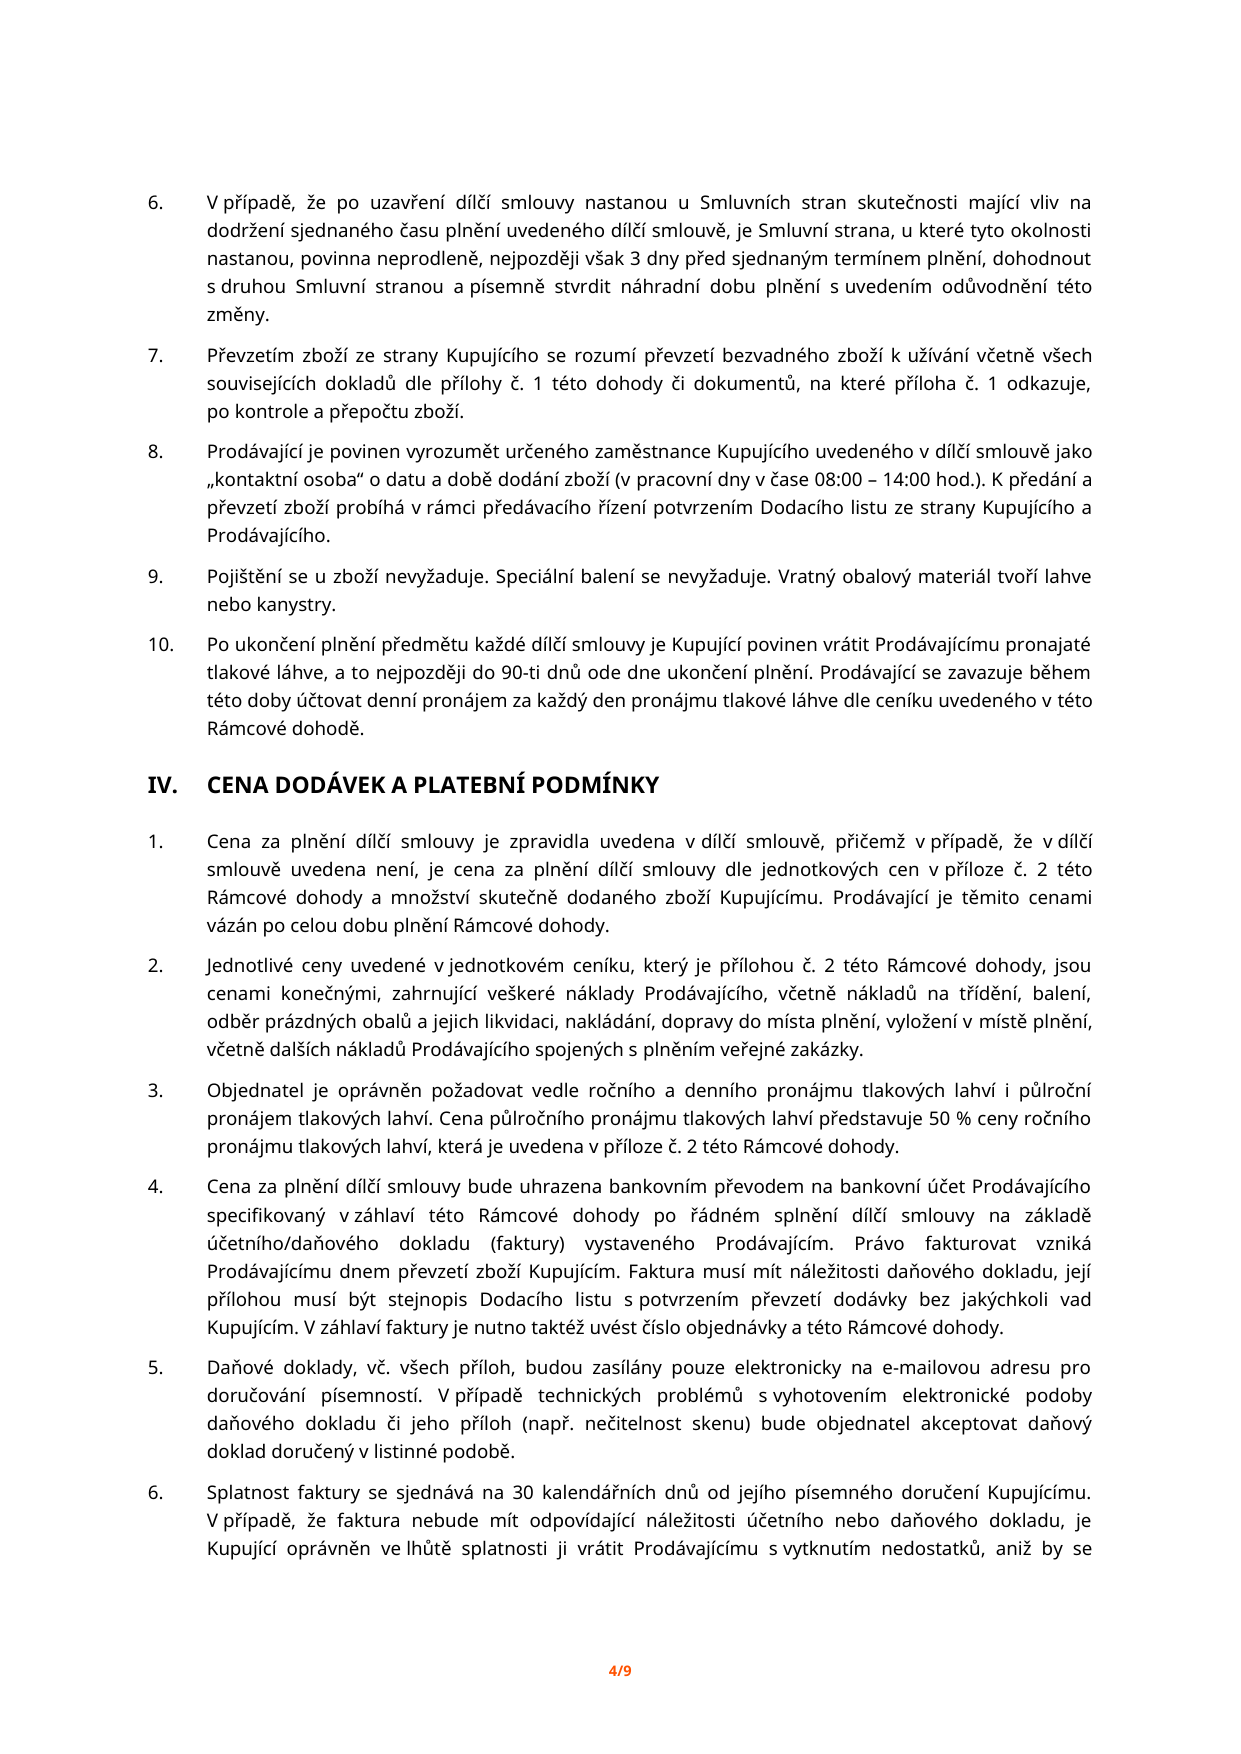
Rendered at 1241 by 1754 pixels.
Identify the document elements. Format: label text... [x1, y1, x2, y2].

text Cena za plnění dílčí smlouvy bude uhrazena bankovním převodem na bankovní účet Prodávajícího specifikovaný v záhlaví této Rámcové dohody po řádném splnění dílčí smlouvy na základě účetního/daňového dokladu (faktury) vystaveného Prodávajícím. Právo fakturovat vzniká Prodávajícímu dnem převzetí zboží Kupujícím. Faktura musí mít náležitosti daňového dokladu, její přílohou musí být stejnopis Dodacího listu s potvrzením převzetí dodávky bez jakýchkoli vad Kupujícím. V záhlaví faktury je nutno taktéž uvést číslo objednávky a této Rámcové dohody. [148, 1174, 1093, 1339]
list Cena za plnění dílčí smlouvy je zpravidla uvedena v dílčí smlouvě, přičemž v případě, že v dílčí smlouvě uvedena není, je cena za plnění dílčí smlouvy dle jednotkových cen v příloze č. 2 této Rámcové dohody a množství skutečně dodaného zboží Kupujícímu. Prodávající je těmito cenami vázán po celou dobu plnění Rámcové dohody. [148, 828, 1093, 938]
text Pojištění se u zboží nevyžaduje. Speciální balení se nevyžaduje. Vratný obalový materiál tvoří lahve nebo kanystry. [148, 563, 1093, 617]
text CENA DODÁVEK A PLATEBNÍ PODMÍNKY [148, 769, 1093, 800]
text V případě, že po uzavření dílčí smlouvy nastanou u Smluvních stran skutečnosti mající vliv na dodržení sjednaného času plnění uvedeného dílčí smlouvě, je Smluvní strana, u které tyto okolnosti nastanou, povinna neprodleně, nejpozději však 3 dny před sjednaným termínem plnění, dohodnout s druhou Smluvní stranou a písemně stvrdit náhradní dobu plnění s uvedením odůvodnění této změny. [148, 189, 1093, 327]
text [148, 1479, 1093, 1561]
text Po ukončení plnění předmětu každé dílčí smlouvy je Kupující povinen vrátit Prodávajícímu pronajaté tlakové láhve, a to nejpozději do 90-ti dnů ode dne ukončení plnění. Prodávající se zavazuje během této doby účtovat denní pronájem za každý den pronájmu tlakové láhve dle ceníku uvedeného v této Rámcové dohodě. [148, 632, 1093, 741]
text Převzetím zboží ze strany Kupujícího se rozumí převzetí bezvadného zboží k užívání včetně všech souvisejících dokladů dle přílohy č. 1 této dohody či dokumentů, na které příloha č. 1 odkazuje, po kontrole a přepočtu zboží. [148, 342, 1093, 423]
list Objednatel je oprávněn požadovat vedle ročního a denního pronájmu tlakových lahví i půlroční pronájem tlakových lahví. Cena půlročního pronájmu tlakových lahví představuje 50 % ceny ročního pronájmu tlakových lahví, která je uvedena v příloze č. 2 této Rámcové dohody. [148, 1077, 1093, 1159]
text Prodávající je povinen vyrozumět určeného zaměstnance Kupujícího uvedeného v dílčí smlouvě jako „kontaktní osoba“ o datu a době dodání zboží (v pracovní dny v čase 08:00 – 14:00 hod.). K předání a převzetí zboží probíhá v rámci předávacího řízení potvrzením Dodacího listu ze strany Kupujícího a Prodávajícího. [148, 438, 1093, 548]
list Jednotlivé ceny uvedené v jednotkovém ceníku, který je přílohou č. 2 této Rámcové dohody, jsou cenami konečnými, zahrnující veškeré náklady Prodávajícího, včetně nákladů na třídění, balení, odběr prázdných obalů a jejich likvidaci, nakládání, dopravy do místa plnění, vyložení v místě plnění, včetně dalších nákladů Prodávajícího spojených s plněním veřejné zakázky. [148, 953, 1093, 1062]
text Daňové doklady, vč. všech příloh, budou zasílány pouze elektronicky na e-mailovou adresu pro doručování písemností. V případě technických problémů s vyhotovením elektronické podoby daňového dokladu či jeho příloh (např. nečitelnost skenu) bude objednatel akceptovat daňový doklad doručený v listinné podobě. [148, 1354, 1093, 1464]
